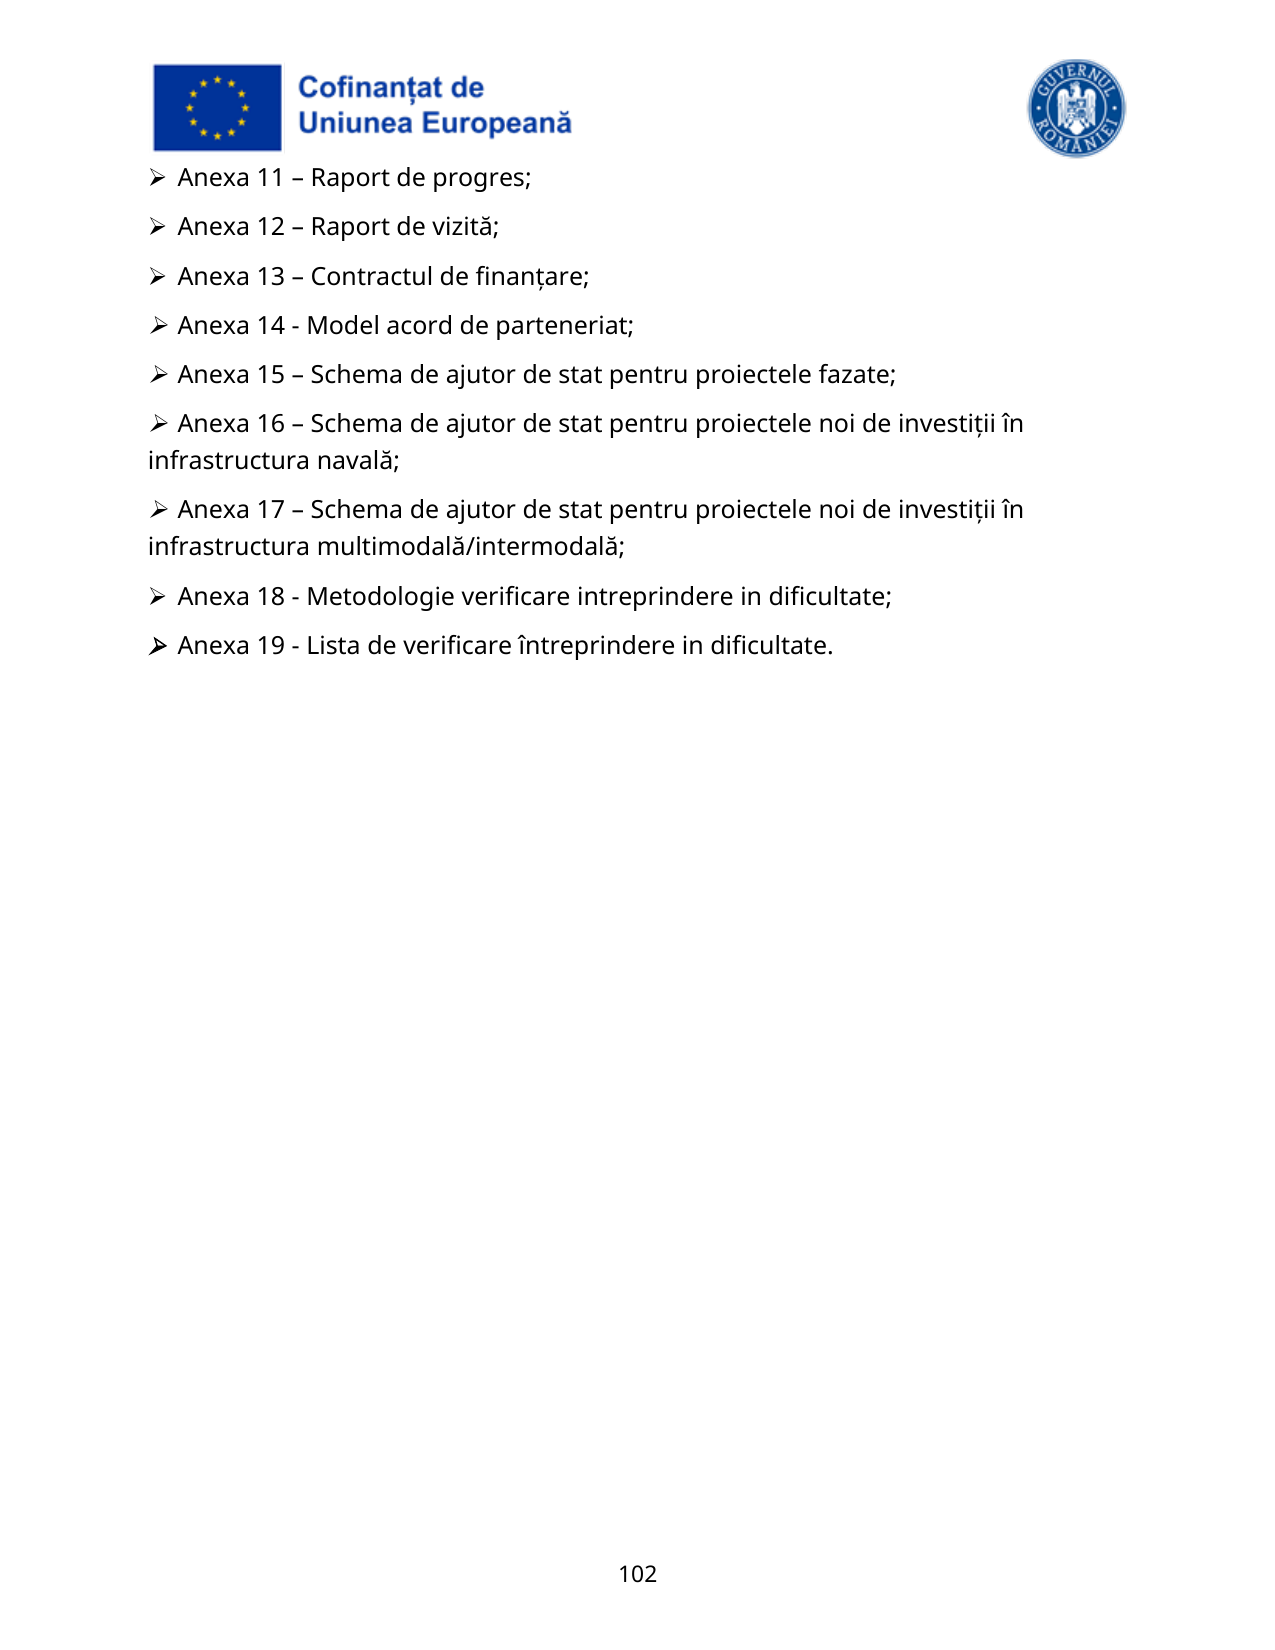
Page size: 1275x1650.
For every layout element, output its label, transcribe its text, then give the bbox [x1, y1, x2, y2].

list Anexa 11 – Raport de progres; [148, 160, 1127, 194]
list Anexa 15 – Schema de ajutor de stat pentru proiectele fazate; [148, 357, 1127, 391]
list Anexa 12 – Raport de vizită; [148, 209, 1127, 243]
list Anexa 13 – Contractul de finanțare; [148, 258, 1127, 292]
list Anexa 18 - Metodologie verificare intreprindere in dificultate; [148, 578, 1127, 612]
list Anexa 17 – Schema de ajutor de stat pentru proiectele noi de investiții în infrastructura multimodală/intermodală; [148, 492, 1127, 563]
list Anexa 14 - Model acord de parteneriat; [148, 307, 1127, 342]
list Anexa 19 - Lista de verificare întreprindere in dificultate. [148, 627, 1127, 661]
picture [147, 59, 1128, 160]
list Anexa 16 – Schema de ajutor de stat pentru proiectele noi de investiții în infrastructura navală; [148, 406, 1127, 477]
